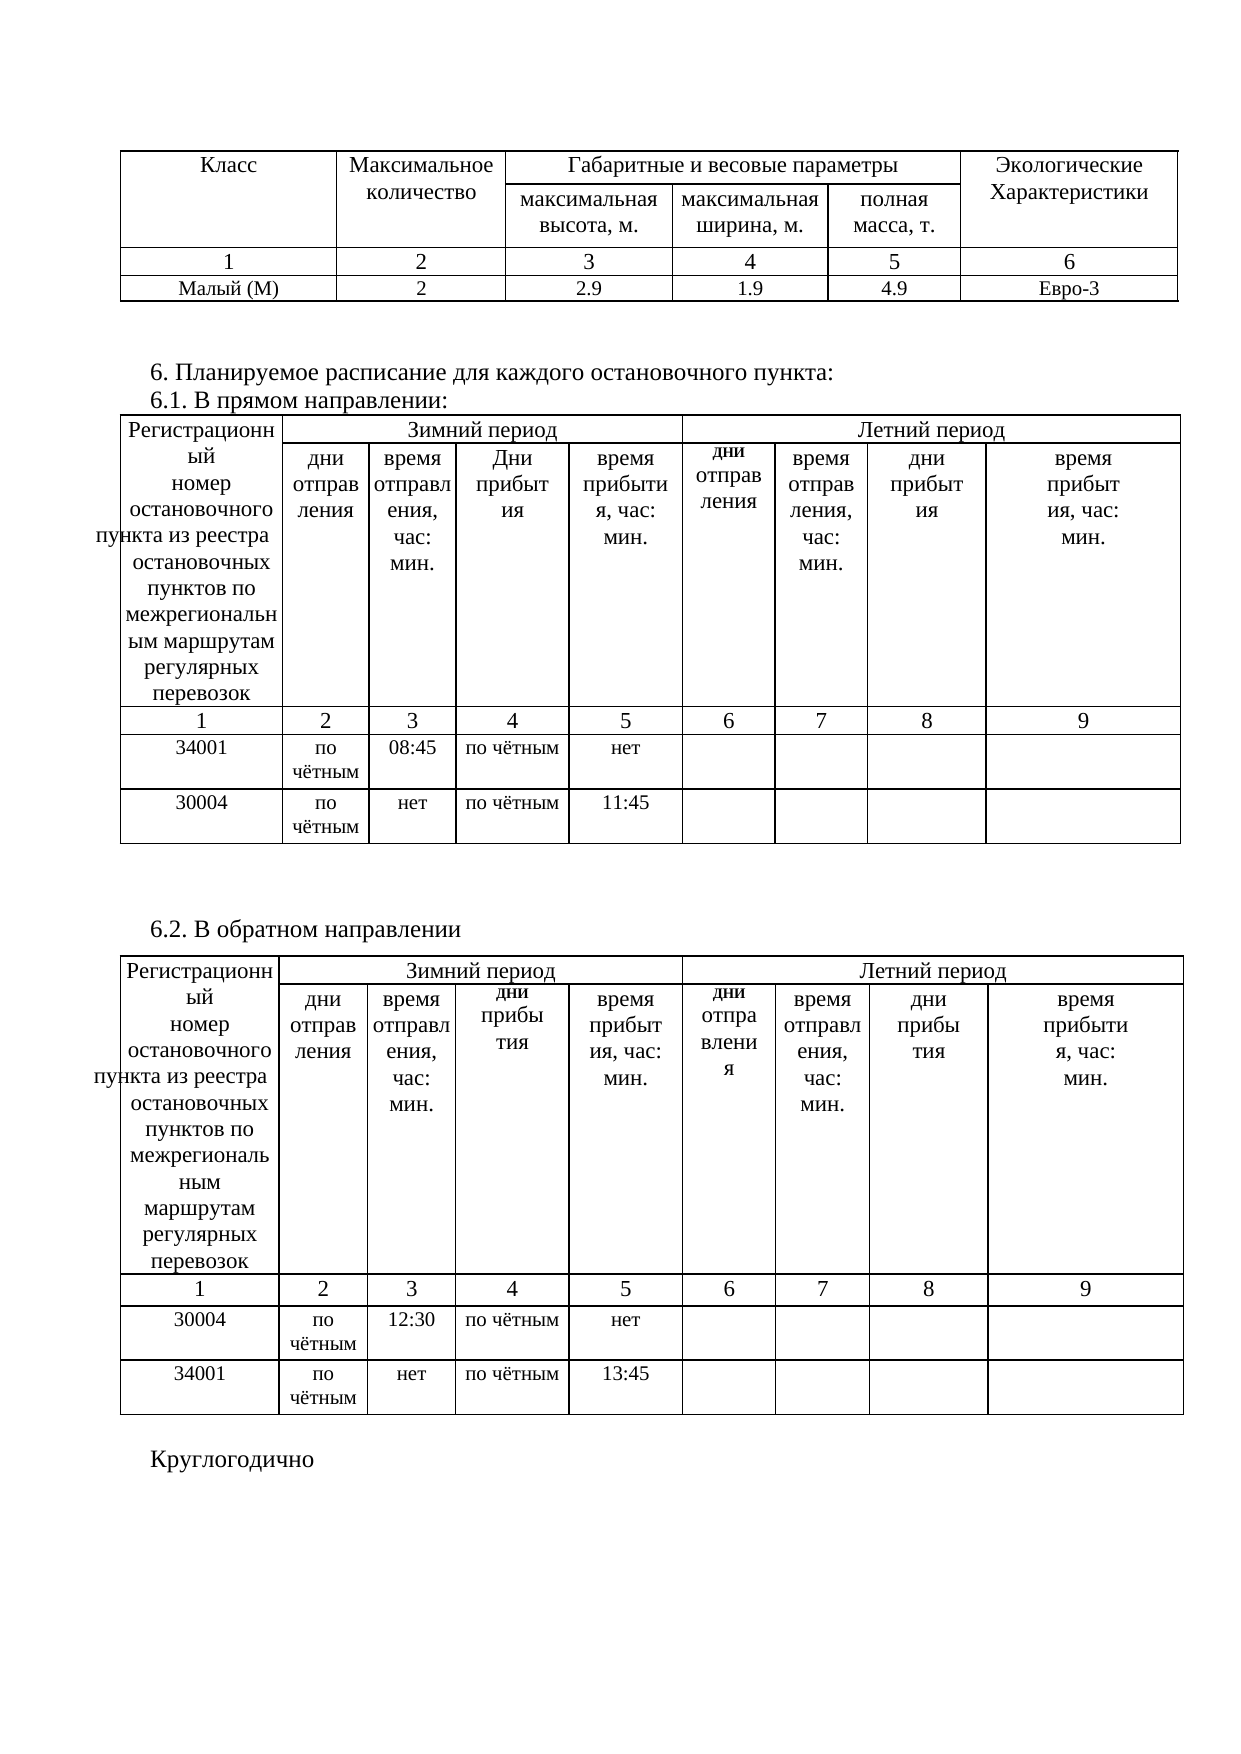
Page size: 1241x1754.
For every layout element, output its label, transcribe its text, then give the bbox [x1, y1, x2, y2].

table_cell [989, 1307, 1183, 1359]
table_cell 3 [506, 248, 672, 274]
table_cell дни отправ ления [283, 444, 368, 706]
table_header Зимний период [280, 957, 682, 983]
table_header Зимний период [283, 416, 682, 442]
table_cell 4 [457, 707, 568, 734]
table_cell ДНИ отпра влени я [683, 985, 775, 1273]
table_header Максимальное количество [337, 152, 505, 247]
table_cell время прибыт ия, час: мин. [987, 444, 1180, 706]
table_cell Евро-3 [961, 276, 1177, 300]
table_header Экологические Характеристики [961, 152, 1177, 247]
table_cell нет [368, 1361, 455, 1414]
table_cell [870, 1361, 987, 1414]
table_cell время отправ ления, час: мин. [776, 444, 867, 706]
table_cell 1 [121, 1275, 278, 1305]
table_cell нет [370, 790, 455, 842]
table_cell 2 [280, 1275, 367, 1305]
table_cell 1.9 [673, 276, 827, 300]
table_cell 30004 [121, 1307, 278, 1359]
table_cell время прибыт ия, час: мин. [570, 985, 682, 1273]
table_header Класс [121, 152, 336, 247]
table_cell 11:45 [570, 790, 682, 842]
table_cell 5 [829, 248, 960, 274]
table_cell время прибыти я, час: мин. [570, 444, 682, 706]
table_cell по чётным [280, 1361, 367, 1414]
table_cell по чётным [457, 735, 568, 788]
text 6.1. В прямом направлении: [150, 386, 1090, 414]
table_cell 4.9 [829, 276, 960, 300]
table_cell 2 [283, 707, 368, 734]
table_cell 4 [456, 1275, 568, 1305]
table_cell 6 [683, 707, 774, 734]
table_cell 8 [870, 1275, 987, 1305]
table_cell по чётным [280, 1307, 367, 1359]
table_cell 34001 [121, 735, 282, 788]
table_cell 4 [673, 248, 827, 274]
table_cell 2 [337, 248, 505, 274]
table_cell ДНИ отправ ления [683, 444, 774, 706]
table_cell 2 [337, 276, 505, 300]
table_cell 1 [121, 707, 282, 734]
text 6. Планируемое расписание для каждого остановочного пункта: [150, 357, 1090, 386]
table_cell 34001 [121, 1361, 278, 1414]
text Круглогодично [150, 1444, 1090, 1473]
table_cell 2.9 [506, 276, 672, 300]
table_cell 08:45 [370, 735, 455, 788]
table_cell [683, 735, 774, 788]
table_cell время отправл ения, час: мин. [776, 985, 869, 1273]
table_cell 6 [683, 1275, 775, 1305]
table_cell 30004 [121, 790, 282, 842]
table_cell время прибыти я, час: мин. [989, 985, 1183, 1273]
table_cell 5 [570, 707, 682, 734]
table_cell дни прибыт ия [868, 444, 985, 706]
table_cell по чётным [457, 790, 568, 842]
table_cell [987, 735, 1180, 788]
table_cell [683, 1361, 775, 1414]
table_cell время отправл ения, час: мин. [370, 444, 455, 706]
table_cell [868, 735, 985, 788]
table_cell 13:45 [570, 1361, 682, 1414]
table_cell нет [570, 735, 682, 788]
table_header Летний период [683, 957, 1183, 983]
table_cell Дни прибыт ия [457, 444, 568, 706]
table_cell время отправл ения, час: мин. [368, 985, 455, 1273]
table_header Регистрационный номер остановочного пункта из реестра остановочных пунктов по межрегиональным маршрутам регулярных перевозок [121, 957, 278, 1273]
table_header Летний период [683, 416, 1180, 442]
table_cell дни прибы тия [870, 985, 987, 1273]
table_cell максимальная ширина, м. [673, 185, 827, 247]
table_cell Малый (М) [121, 276, 336, 300]
table_cell [776, 1361, 869, 1414]
table_cell максимальная высота, м. [506, 185, 672, 247]
table_cell [683, 1307, 775, 1359]
table_header Регистрационный номер остановочного пункта из реестра остановочных пунктов по межрегиональным маршрутам регулярных перевозок [121, 416, 282, 706]
table_cell 3 [368, 1275, 455, 1305]
table_cell 12:30 [368, 1307, 455, 1359]
table_cell по чётным [283, 790, 368, 842]
table_cell 3 [370, 707, 455, 734]
table_cell 7 [776, 1275, 869, 1305]
table_cell [776, 790, 867, 842]
table_cell 7 [776, 707, 867, 734]
table_cell 1 [121, 248, 336, 274]
table_cell полная масса, т. [829, 185, 960, 247]
table_cell 9 [989, 1275, 1183, 1305]
table_cell [683, 790, 774, 842]
table_cell [989, 1361, 1183, 1414]
table_cell по чётным [283, 735, 368, 788]
table_cell [870, 1307, 987, 1359]
table_cell нет [570, 1307, 682, 1359]
table_cell по чётным [456, 1361, 568, 1414]
table_cell [868, 790, 985, 842]
table_cell дни отправ ления [280, 985, 367, 1273]
table_cell 8 [868, 707, 985, 734]
table_cell 9 [987, 707, 1180, 734]
table_cell 5 [570, 1275, 682, 1305]
text 6.2. В обратном направлении [150, 914, 1090, 943]
table_cell [987, 790, 1180, 842]
table_cell [776, 735, 867, 788]
table_cell ДНИ прибы тия [456, 985, 568, 1273]
table_cell по чётным [456, 1307, 568, 1359]
table_cell [776, 1307, 869, 1359]
table_header Габаритные и весовые параметры [506, 152, 960, 183]
table_cell 6 [961, 248, 1177, 274]
